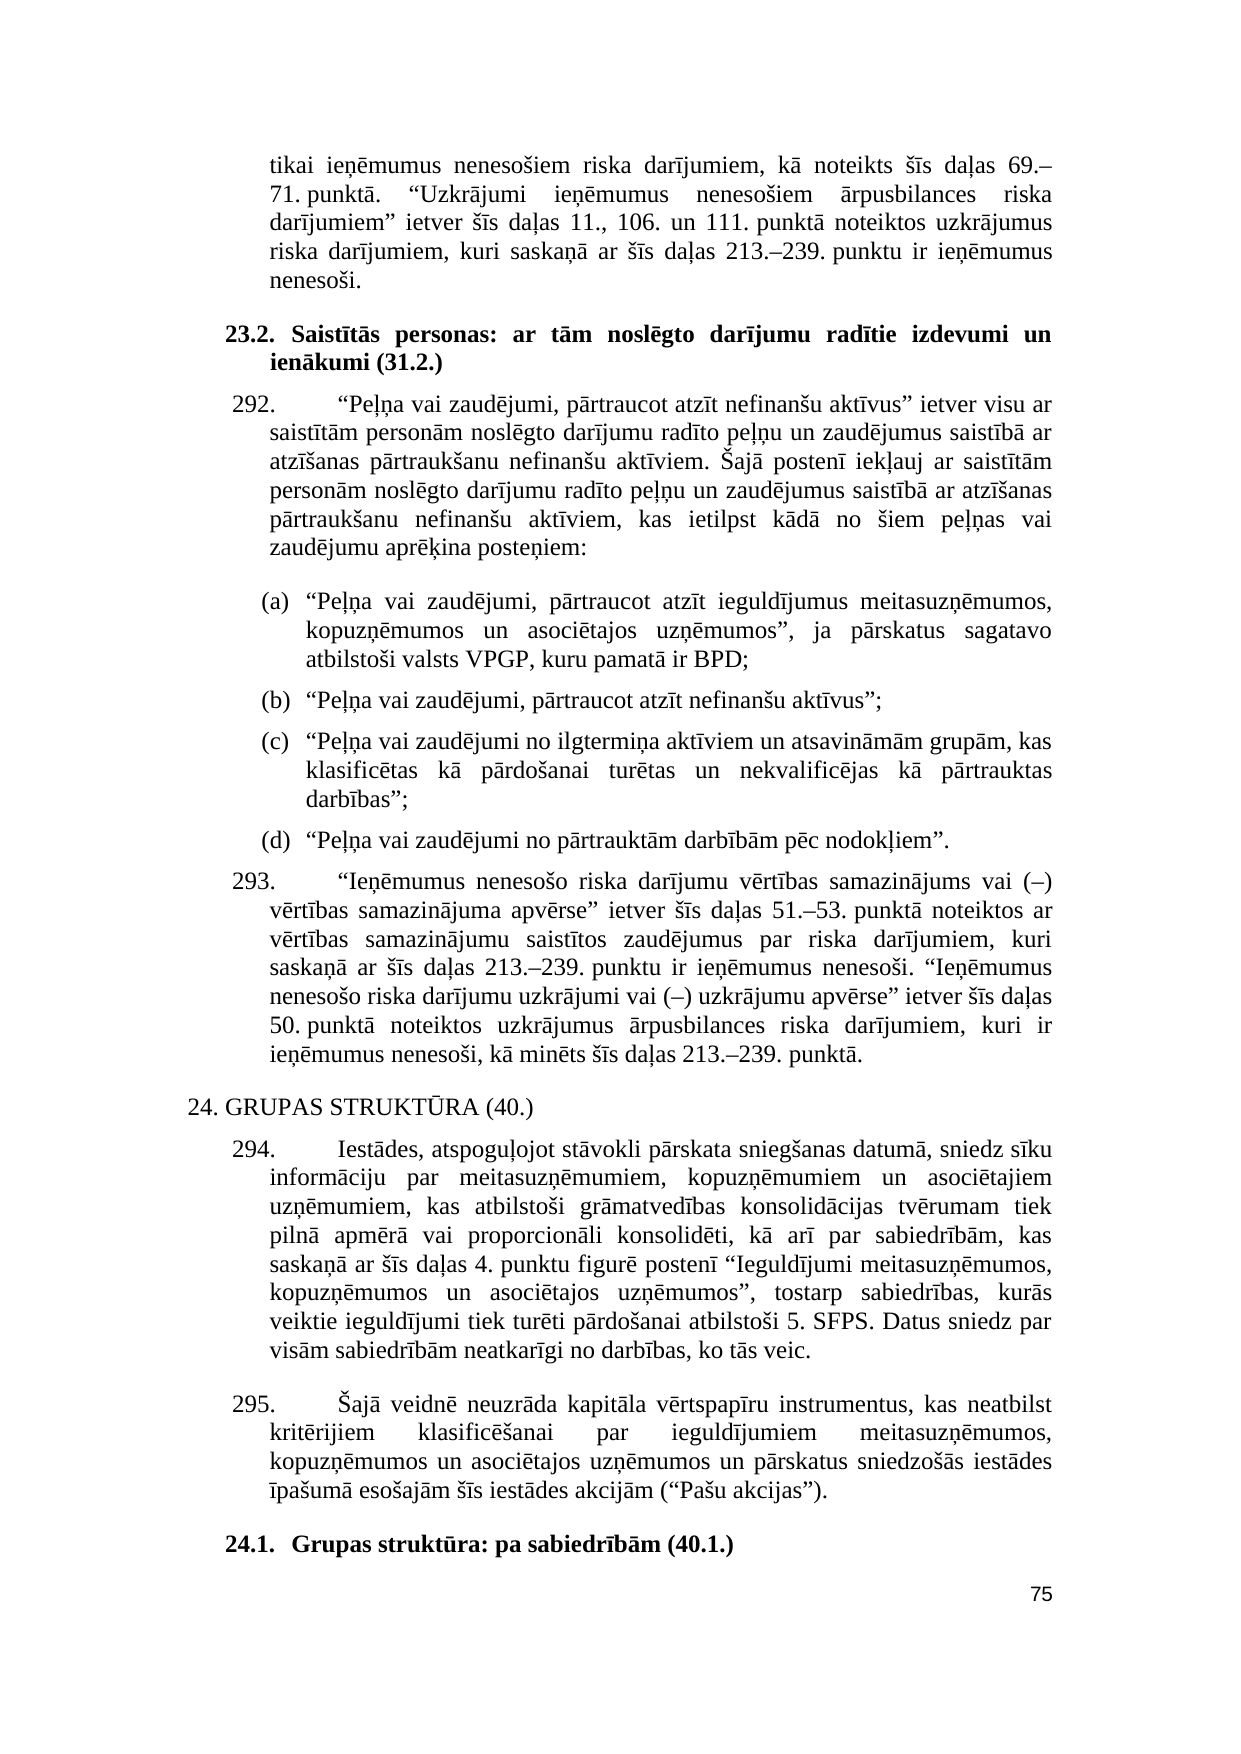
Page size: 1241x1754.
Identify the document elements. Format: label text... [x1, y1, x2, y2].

list “Peļņa vai zaudējumi no ilgtermiņa aktīviem un atsavināmām grupām, kas klasificētas kā pārdošanai turētas un nekvalificējas kā pārtrauktas darbības”; [261, 726, 1053, 812]
text “Ieņēmumus nenesošo riska darījumu vērtības samazinājums vai (–) vērtības samazinājuma apvērse” ietver šīs daļas 51.–53. punktā noteiktos ar vērtības samazinājumu saistītos zaudējumus par riska darījumiem, kuri saskaņā ar šīs daļas 213.–239. punktu ir ieņēmumus nenesoši. “Ieņēmumus nenesošo riska darījumu uzkrājumi vai (–) uzkrājumu apvērse” ietver šīs daļas 50. punktā noteiktos uzkrājumus ārpusbilances riska darījumiem, kuri ir ieņēmumus nenesoši, kā minēts šīs daļas 213.–239. punktā. [232, 866, 1053, 1067]
list “Peļņa vai zaudējumi, pārtraucot atzīt ieguldījumus meitasuzņēmumos, kopuzņēmumos un asociētajos uzņēmumos”, ja pārskatus sagatavo atbilstoši valsts VPGP, kuru pamatā ir BPD; [261, 586, 1053, 672]
text Iestādes, atspoguļojot stāvokli pārskata sniegšanas datumā, sniedz sīku informāciju par meitasuzņēmumiem, kopuzņēmumiem un asociētajiem uzņēmumiem, kas atbilstoši grāmatvedības konsolidācijas tvērumam tiek pilnā apmērā vai proporcionāli konsolidēti, kā arī par sabiedrībām, kas saskaņā ar šīs daļas 4. punktu figurē postenī “Ieguldījumi meitasuzņēmumos, kopuzņēmumos un asociētajos uzņēmumos”, tostarp sabiedrības, kurās veiktie ieguldījumi tiek turēti pārdošanai atbilstoši 5. SFPS. Datus sniedz par visām sabiedrībām neatkarīgi no darbības, ko tās veic. [232, 1134, 1053, 1364]
subtitle Grupas struktūra (40.) [187, 1092, 1053, 1121]
text Šajā veidnē neuzrāda kapitāla vērtspapīru instrumentus, kas neatbilst kritērijiem klasificēšanai par ieguldījumiem meitasuzņēmumos, kopuzņēmumos un asociētajos uzņēmumos un pārskatus sniedzošās iestādes īpašumā esošajām šīs iestādes akcijām (“Pašu akcijas”). [232, 1389, 1053, 1504]
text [232, 150, 1053, 294]
text “Peļņa vai zaudējumi, pārtraucot atzīt nefinanšu aktīvus” ietver visu ar saistītām personām noslēgto darījumu radīto peļņu un zaudējumus saistībā ar atzīšanas pārtraukšanu nefinanšu aktīviem. Šajā postenī iekļauj ar saistītām personām noslēgto darījumu radīto peļņu un zaudējumus saistībā ar atzīšanas pārtraukšanu nefinanšu aktīviem, kas ietilpst kādā no šiem peļņas vai zaudējumu aprēķina posteņiem: [232, 389, 1053, 561]
subtitle Saistītās personas: ar tām noslēgto darījumu radītie izdevumi un ienākumi (31.2.) [225, 319, 1053, 376]
list “Peļņa vai zaudējumi no pārtrauktām darbībām pēc nodokļiem”. [261, 825, 1053, 854]
list “Peļņa vai zaudējumi, pārtraucot atzīt nefinanšu aktīvus”; [261, 685, 1053, 714]
subtitle Grupas struktūra: pa sabiedrībām (40.1.) [225, 1529, 1053, 1557]
